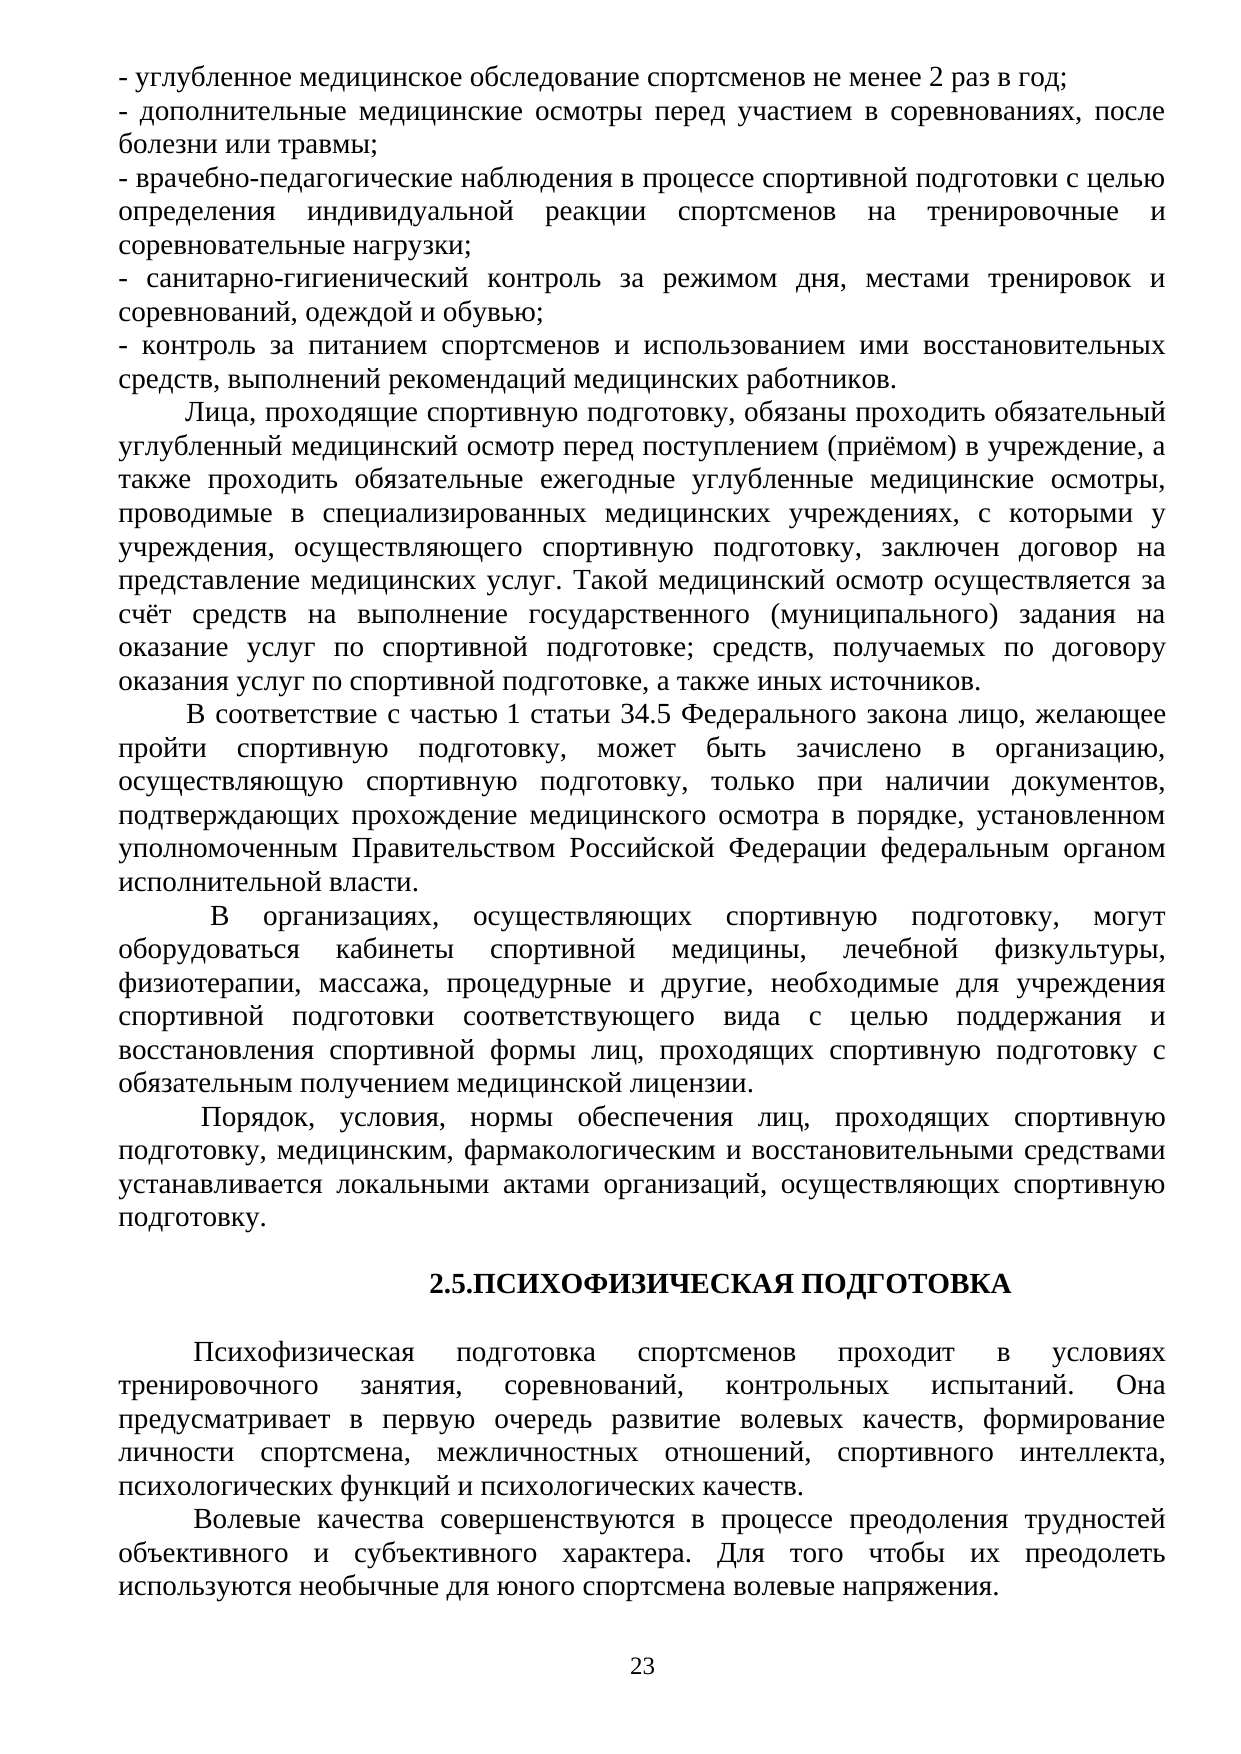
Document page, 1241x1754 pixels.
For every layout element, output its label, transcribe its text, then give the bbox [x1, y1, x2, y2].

text - контроль за питанием спортсменов и использованием ими восстановительных средств, выполнений рекомендаций медицинских работников. [118, 327, 1167, 394]
text Порядок, условия, нормы обеспечения лиц, проходящих спортивную подготовку, медицинским, фармакологическим и восстановительными средствами устанавливается локальными актами организаций, осуществляющих спортивную подготовку. [118, 1099, 1167, 1233]
text - углубленное медицинское обследование спортсменов не менее 2 раз в год; [118, 59, 1167, 93]
text Волевые качества совершенствуются в процессе преодоления трудностей объективного и субъективного характера. Для того чтобы их преодолеть используются необычные для юного спортсмена волевые напряжения. [118, 1501, 1167, 1602]
text Психофизическая подготовка спортсменов проходит в условиях тренировочного занятия, соревнований, контрольных испытаний. Она предусматривает в первую очередь развитие волевых качеств, формирование личности спортсмена, межличностных отношений, спортивного интеллекта, психологических функций и психологических качеств. [118, 1334, 1167, 1501]
text В соответствие с частью 1 статьи 34.5 Федерального закона лицо, желающее пройти спортивную подготовку, может быть зачислено в организацию, осуществляющую спортивную подготовку, только при наличии документов, подтверждающих прохождение медицинского осмотра в порядке, установленном уполномоченным Правительством Российской Федерации федеральным органом исполнительной власти. [118, 696, 1167, 898]
text Лица, проходящие спортивную подготовку, обязаны проходить обязательный углубленный медицинский осмотр перед поступлением (приёмом) в учреждение, а также проходить обязательные ежегодные углубленные медицинские осмотры, проводимые в специализированных медицинских учреждениях, с которыми у учреждения, осуществляющего спортивную подготовку, заключен договор на представление медицинских услуг. Такой медицинский осмотр осуществляется за счёт средств на выполнение государственного (муниципального) задания на оказание услуг по спортивной подготовке; средств, получаемых по договору оказания услуг по спортивной подготовке, а также иных источников. [118, 394, 1167, 696]
text - врачебно-педагогические наблюдения в процессе спортивной подготовки с целью определения индивидуальной реакции спортсменов на тренировочные и соревновательные нагрузки; [118, 160, 1167, 260]
text - дополнительные медицинские осмотры перед участием в соревнованиях, после болезни или травмы; [118, 93, 1167, 160]
list 2.5.ПСИХОФИЗИЧЕСКАЯ ПОДГОТОВКА [274, 1267, 1167, 1300]
text - санитарно-гигиенический контроль за режимом дня, местами тренировок и соревнований, одеждой и обувью; [118, 260, 1167, 327]
text В организациях, осуществляющих спортивную подготовку, могут оборудоваться кабинеты спортивной медицины, лечебной физкультуры, физиотерапии, массажа, процедурные и другие, необходимые для учреждения спортивной подготовки соответствующего вида с целью поддержания и восстановления спортивной формы лиц, проходящих спортивную подготовку с обязательным получением медицинской лицензии. [118, 898, 1167, 1099]
